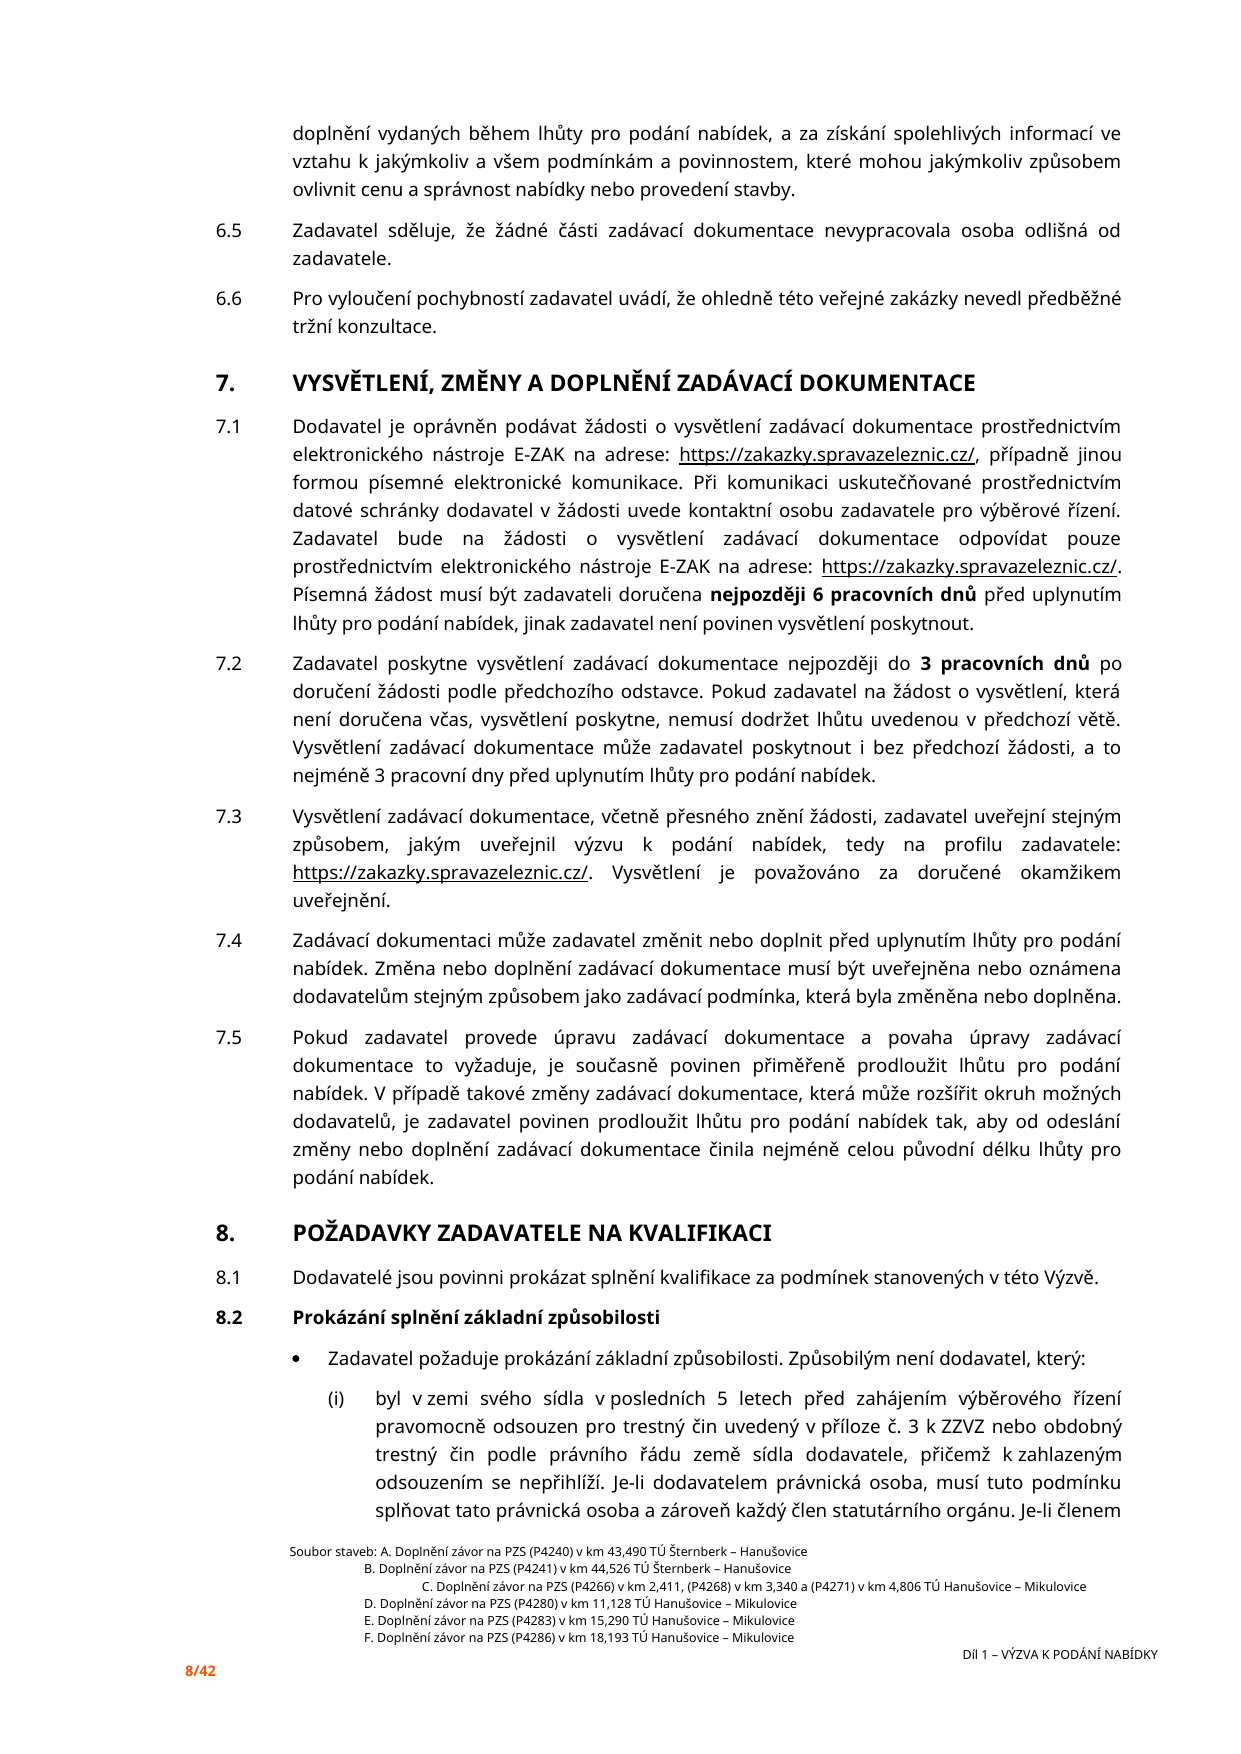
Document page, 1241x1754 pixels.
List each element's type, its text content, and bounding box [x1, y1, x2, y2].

text Pokud zadavatel provede úpravu zadávací dokumentace a povaha úpravy zadávací dokumentace to vyžaduje, je současně povinen přiměřeně prodloužit lhůtu pro podání nabídek. V případě takové změny zadávací dokumentace, která může rozšířit okruh možných dodavatelů, je zadavatel povinen prodloužit lhůtu pro podání nabídek tak, aby od odeslání změny nebo doplnění zadávací dokumentace činila nejméně celou původní délku lhůty pro podání nabídek. [216, 1024, 1122, 1190]
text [328, 1386, 1122, 1523]
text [216, 121, 1122, 202]
text Zadavatel sděluje, že žádné části zadávací dokumentace nevypracovala osoba odlišná od zadavatele. [216, 217, 1122, 271]
text Zadavatel požaduje prokázání základní způsobilosti. Způsobilým není dodavatel, který: [292, 1345, 1122, 1371]
text Zadavatel poskytne vysvětlení zadávací dokumentace nejpozději do 3 pracovních dnů po doručení žádosti podle předchozího odstavce. Pokud zadavatel na žádost o vysvětlení, která není doručena včas, vysvětlení poskytne, nemusí dodržet lhůtu uvedenou v předchozí větě. Vysvětlení zadávací dokumentace může zadavatel poskytnout i bez předchozí žádosti, a to nejméně 3 pracovní dny před uplynutím lhůty pro podání nabídek. [216, 650, 1122, 788]
text VYSVĚTLENÍ, ZMĚNY A DOPLNĚNÍ ZADÁVACÍ DOKUMENTACE [216, 367, 1122, 398]
text Zadávací dokumentaci může zadavatel změnit nebo doplnit před uplynutím lhůty pro podání nabídek. Změna nebo doplnění zadávací dokumentace musí být uveřejněna nebo oznámena dodavatelům stejným způsobem jako zadávací podmínka, která byla změněna nebo doplněna. [216, 927, 1122, 1009]
text Dodavatelé jsou povinni prokázat splnění kvalifikace za podmínek stanovených v této Výzvě. [216, 1264, 1122, 1289]
text Pro vyloučení pochybností zadavatel uvádí, že ohledně této veřejné zakázky nevedl předběžné tržní konzultace. [216, 286, 1122, 339]
text Vysvětlení zadávací dokumentace, včetně přesného znění žádosti, zadavatel uveřejní stejným způsobem, jakým uveřejnil výzvu k podání nabídek, tedy na profilu zadavatele: https://zakazky.spravazeleznic.cz/. Vysvětlení je považováno za doručené okamžikem uveřejnění. [216, 803, 1122, 912]
text POŽADAVKY ZADAVATELE NA KVALIFIKACI [216, 1217, 1122, 1248]
text Dodavatel je oprávněn podávat žádosti o vysvětlení zadávací dokumentace prostřednictvím elektronického nástroje E-ZAK na adrese: https://zakazky.spravazeleznic.cz/, případně jinou formou písemné elektronické komunikace. Při komunikaci uskutečňované prostřednictvím datové schránky dodavatel v žádosti uvede kontaktní osobu zadavatele pro výběrové řízení. Zadavatel bude na žádosti o vysvětlení zadávací dokumentace odpovídat pouze prostřednictvím elektronického nástroje E-ZAK na adrese: https://zakazky.spravazeleznic.cz/. Písemná žádost musí být zadavateli doručena nejpozději 6 pracovních dnů před uplynutím lhůty pro podání nabídek, jinak zadavatel není povinen vysvětlení poskytnout. [216, 414, 1122, 635]
text Prokázání splnění základní způsobilosti [216, 1304, 1122, 1330]
